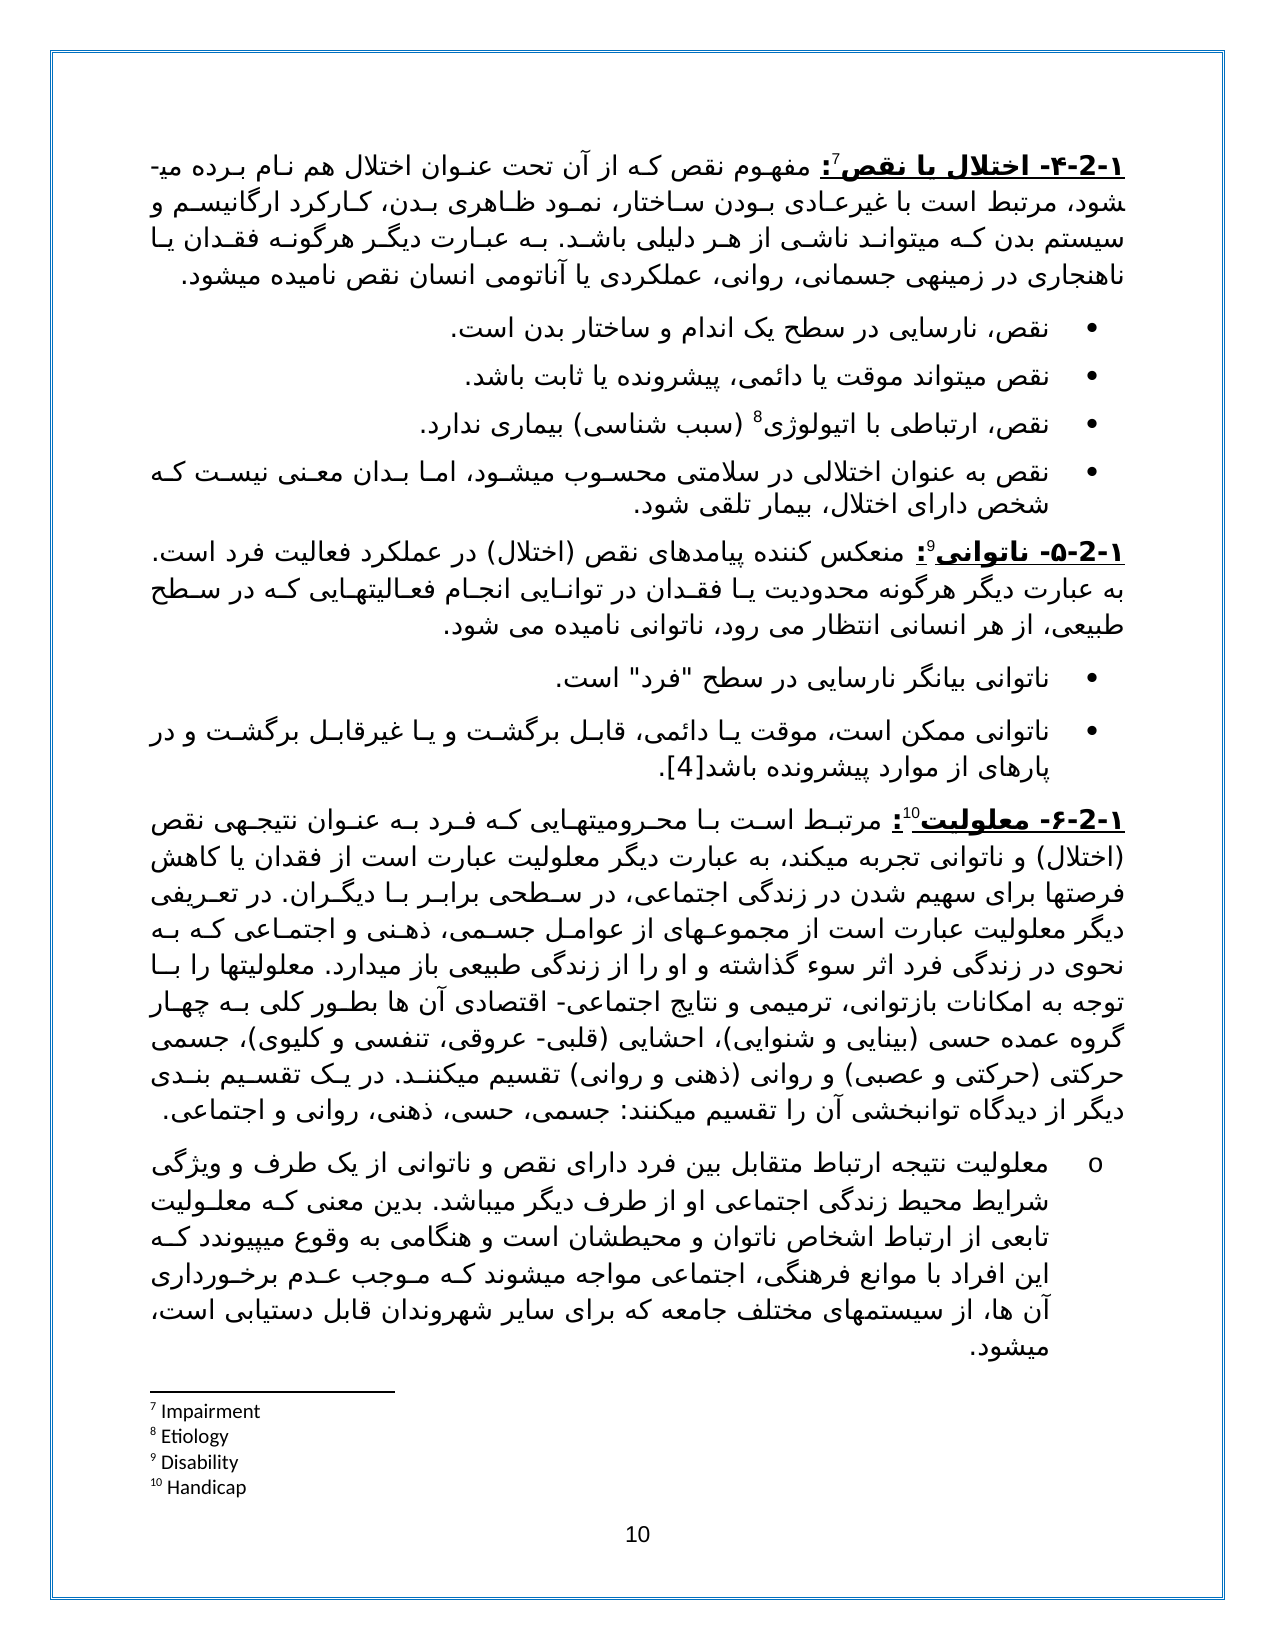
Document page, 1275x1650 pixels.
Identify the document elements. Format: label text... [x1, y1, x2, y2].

list نقص میتواند موقت یا دائمی، پیشرونده یا ثابت باشد. [150, 360, 1087, 392]
list نقص، نارسایی در سطح یک اندام و ساختار بدن است. [150, 312, 1087, 343]
list نقص، ارتباطی با اتیولوژی (سبب شناسی) بیماری ندارد. [150, 408, 1087, 440]
list ناتوانی ممکن است، موقت یا دائمی، قابل برگشت و یا غیرقابل برگشت و در پارهای از موارد پیشرونده باشد[4]. [150, 715, 1087, 783]
list ناتوانی بیانگر نارسایی در سطح "فرد" است. [150, 662, 1087, 694]
list معلولیت نتیجه ارتباط متقابل بین فرد دارای نقص و ناتوانی از یک طرف و ویژگی شرایط محیط زندگی اجتماعی او از طرف دیگر میباشد. بدین معنی که معلولیت تابعی از ارتباط اشخاص ناتوان و محیطشان است و هنگامی به وقوع میپیوندد که این افراد با موانع فرهنگی، اجتماعی مواجه میشوند که موجب عدم برخورداری آن ها، از سیستمهای مختلف جامعه که برای سایر شهروندان قابل دستیابی است، میشود. [150, 1147, 1087, 1362]
list نقص به عنوان اختلالی در سلامتی محسوب میشود، اما بدان معنی نیست که شخص دارای اختلال، بیمار تلقی شود. [150, 457, 1087, 520]
text ۵-2-۱- ناتوانی: منعکس کننده پیامدهای نقص (اختلال) در عملکرد فعالیت فرد است. به عبارت دیگر هرگونه محدودیت یا فقدان در توانایی انجام فعالیتهایی که در سطح طبیعی، از هر انسانی انتظار می رود، ناتوانی نامیده می شود. [150, 536, 1125, 641]
text ۶-2-۱- معلولیت: مرتبط است با محرومیتهایی که فرد به عنوان نتیجهی نقص (اختلال) و ناتوانی تجربه میکند، به عبارت دیگر معلولیت عبارت است از فقدان یا کاهش فرصتها برای سهیم شدن در زندگی اجتماعی، در سطحی برابر با دیگران. در تعریفی دیگر معلولیت عبارت است از مجموعهای از عوامل جسمی، ذهنی و اجتماعی که به نحوی در زندگی فرد اثر سوء گذاشته و او را از زندگی طبیعی باز میدارد. معلولیتها را با توجه به امکانات بازتوانی، ترمیمی و نتایج اجتماعی- اقتصادی آن ها بطور کلی به چهار گروه عمده حسی (بینایی و شنوایی)، احشایی (قلبی- عروقی، تنفسی و کلیوی)، جسمی حرکتی (حرکتی و عصبی) و روانی (ذهنی و روانی) تقسیم میکنند. در یک تقسیم بندی دیگر از دیدگاه توانبخشی آن را تقسیم میکنند: جسمی، حسی، ذهنی، روانی و اجتماعی. [150, 804, 1125, 1126]
text ۴-2-۱- اختلال یا نقص: مفهوم نقص که از آن تحت عنوان اختلال هم نام برده میشود، مرتبط است با غیرعادی بودن ساختار، نمود ظاهری بدن، کارکرد ارگانیسم و سیستم بدن که میتواند ناشی از هر دلیلی باشد. به عبارت دیگر هرگونه فقدان یا ناهنجاری در زمینهی جسمانی، روانی، عملکردی یا آناتومی انسان نقص نامیده میشود. [150, 150, 1125, 291]
